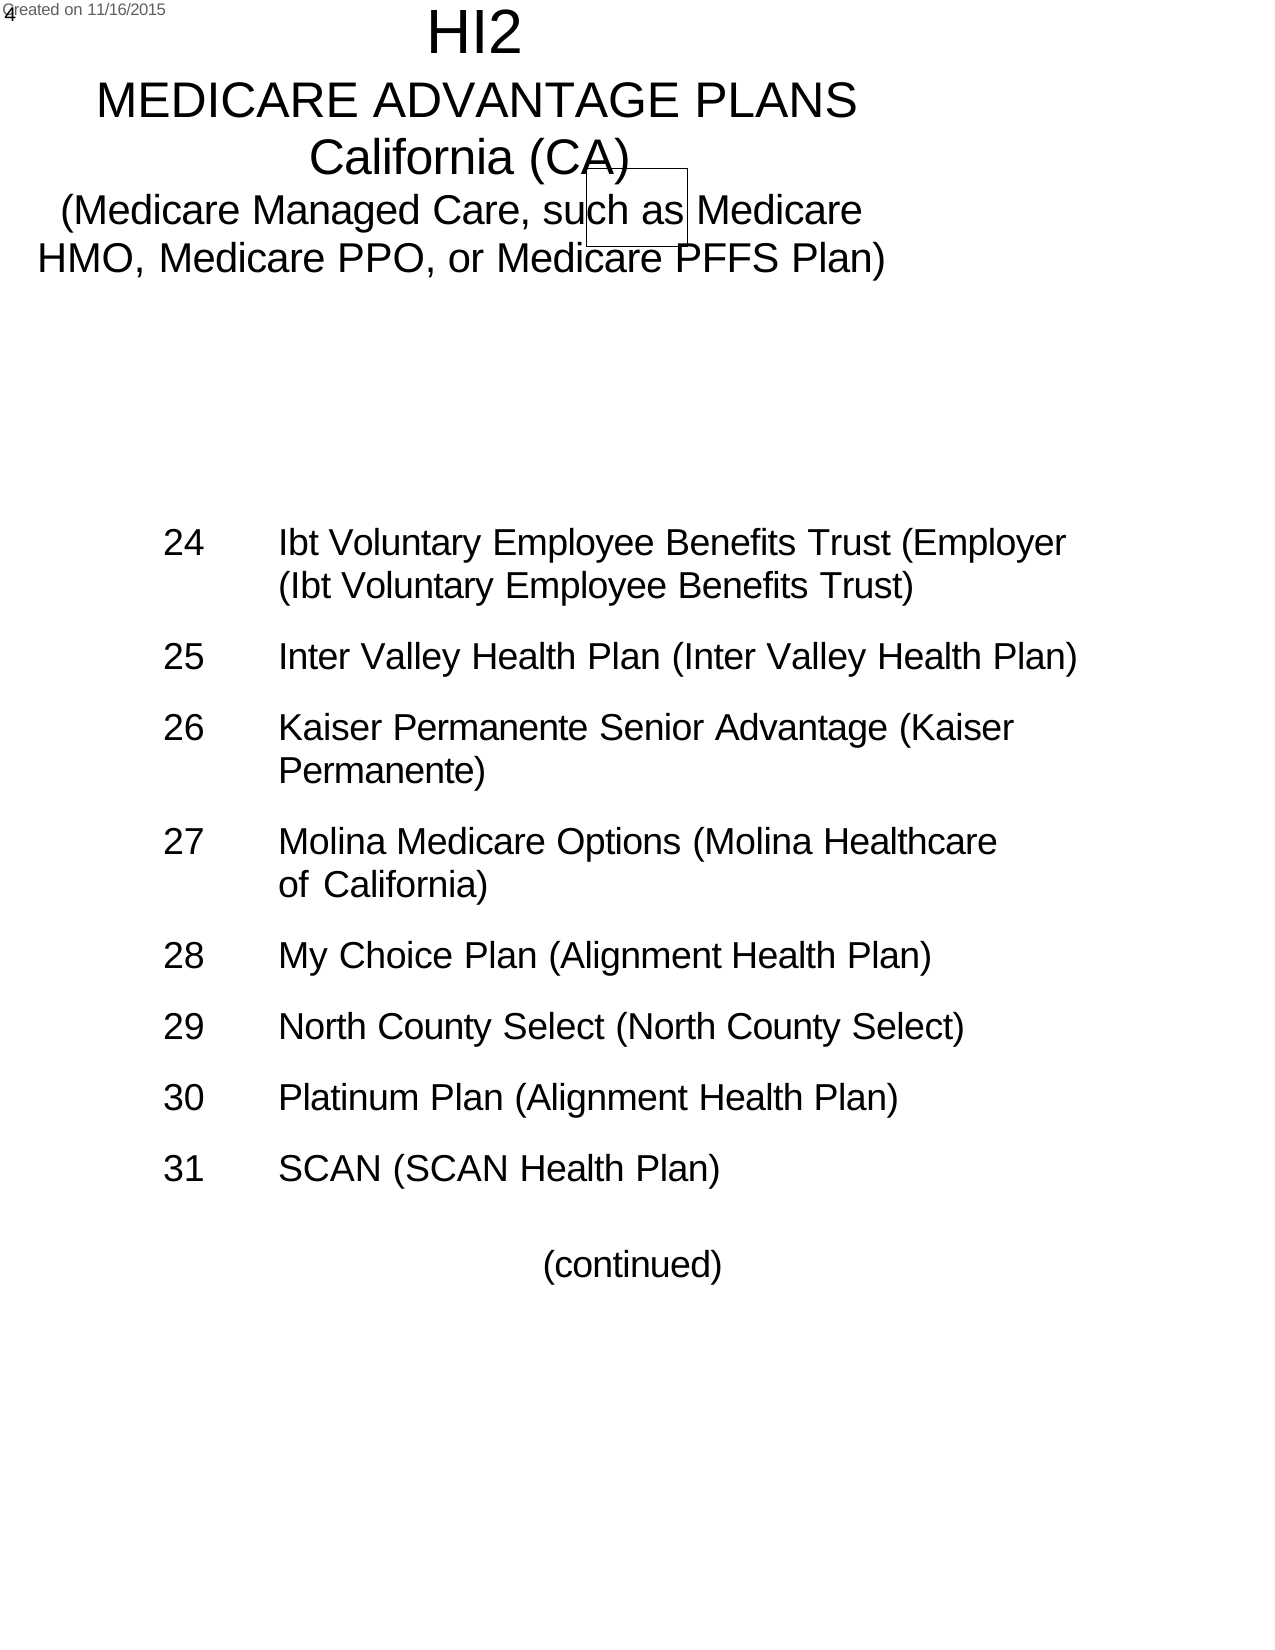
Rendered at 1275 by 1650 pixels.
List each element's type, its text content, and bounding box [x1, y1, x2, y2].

list Platinum Plan (Alignment Health Plan) [163, 1076, 1167, 1119]
list My Choice Plan (Alignment Health Plan) [163, 934, 1167, 977]
list Ibt Voluntary Employee Benefits Trust (Employer (Ibt Voluntary Employee Benefits Trust) [163, 520, 1072, 607]
list Molina Medicare Options (Molina Healthcare of California) [163, 819, 1038, 906]
list SCAN (SCAN Health Plan) [163, 1146, 1167, 1189]
list Kaiser Permanente Senior Advantage (Kaiser Permanente) [163, 705, 1018, 792]
text (continued) [541, 1242, 725, 1286]
list North County Select (North County Select) [163, 1004, 1167, 1048]
list Inter Valley Health Plan (Inter Valley Health Plan) [163, 634, 1167, 677]
